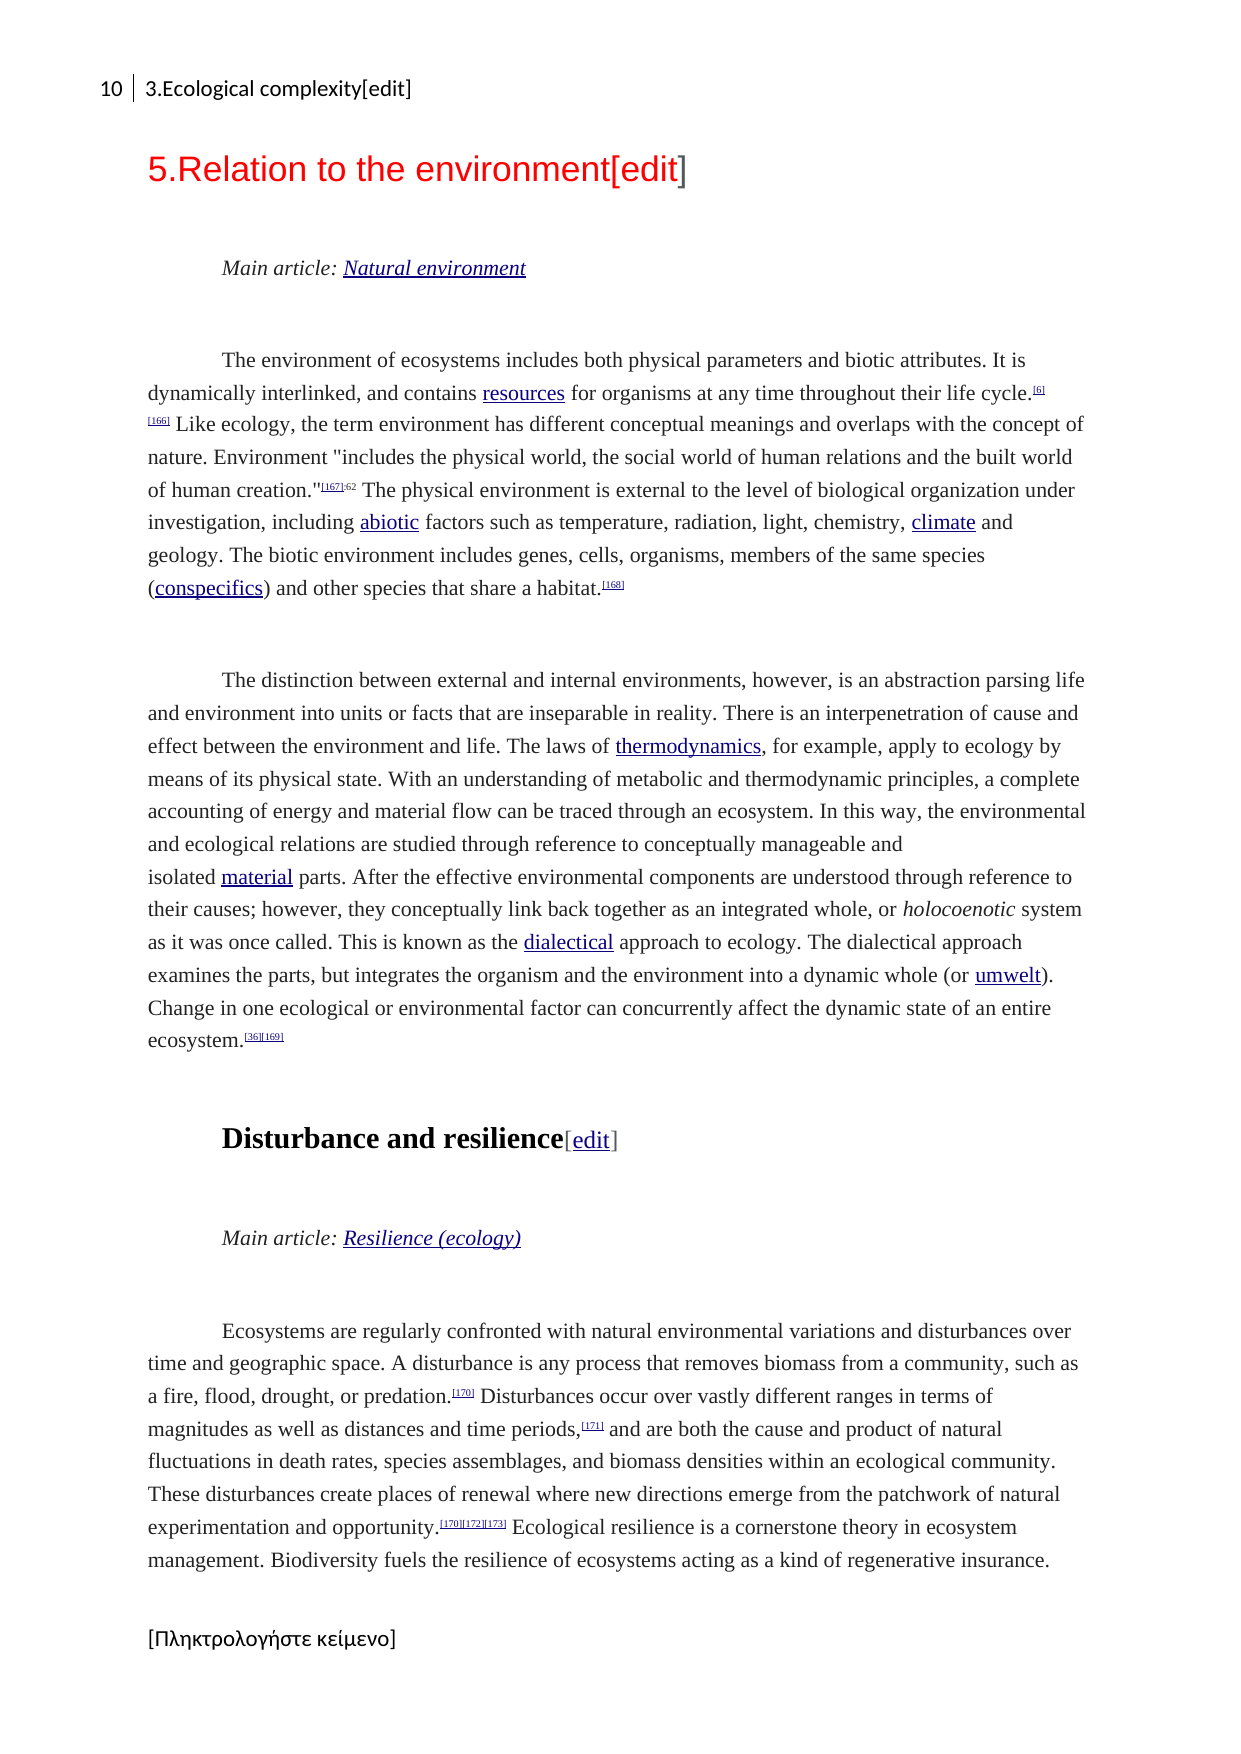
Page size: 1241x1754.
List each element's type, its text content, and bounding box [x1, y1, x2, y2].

subtitle 5.Relation to the environment[edit] [148, 148, 1092, 188]
text Ecosystems are regularly confronted with natural environmental variations and disturbances over time and geographic space. A disturbance is any process that removes biomass from a community, such as a fire, flood, drought, or predation.[170] Disturbances occur over vastly different ranges in terms of magnitudes as well as distances and time periods,[171] and are both the cause and product of natural fluctuations in death rates, species assemblages, and biomass densities within an ecological community. These disturbances create places of renewal where new directions emerge from the patchwork of natural experimentation and opportunity.[170][172][173] Ecological resilience is a cornerstone theory in ecosystem management. Biodiversity fuels the resilience of ecosystems acting as a kind of regenerative insurance. [148, 1318, 1092, 1572]
text Main article: Natural environment [148, 254, 1092, 280]
text Disturbance and resilience[edit] [148, 1120, 1092, 1154]
text The distinction between external and internal environments, however, is an abstraction parsing life and environment into units or facts that are inseparable in reality. There is an interpenetration of cause and effect between the environment and life. The laws of thermodynamics, for example, apply to ecology by means of its physical state. With an understanding of metabolic and thermodynamic principles, a complete accounting of energy and material flow can be traced through an ecosystem. In this way, the environmental and ecological relations are studied through reference to conceptually manageable and isolated material parts. After the effective environmental components are understood through reference to their causes; however, they conceptually link back together as an integrated whole, or holocoenotic system as it was once called. This is known as the dialectical approach to ecology. The dialectical approach examines the parts, but integrates the organism and the environment into a dynamic whole (or umwelt). Change in one ecological or environmental factor can concurrently affect the dynamic state of an entire ecosystem.[36][169] [148, 667, 1092, 1052]
text The environment of ecosystems includes both physical parameters and biotic attributes. It is dynamically interlinked, and contains resources for organisms at any time throughout their life cycle.[6][166] Like ecology, the term environment has different conceptual meanings and overlaps with the concept of nature. Environment "includes the physical world, the social world of human relations and the built world of human creation."[167]:62 The physical environment is external to the level of biological organization under investigation, including abiotic factors such as temperature, radiation, light, chemistry, climate and geology. The biotic environment includes genes, cells, organisms, members of the same species (conspecifics) and other species that share a habitat.[168] [148, 347, 1092, 600]
text Main article: Resilience (ecology) [148, 1225, 1092, 1250]
